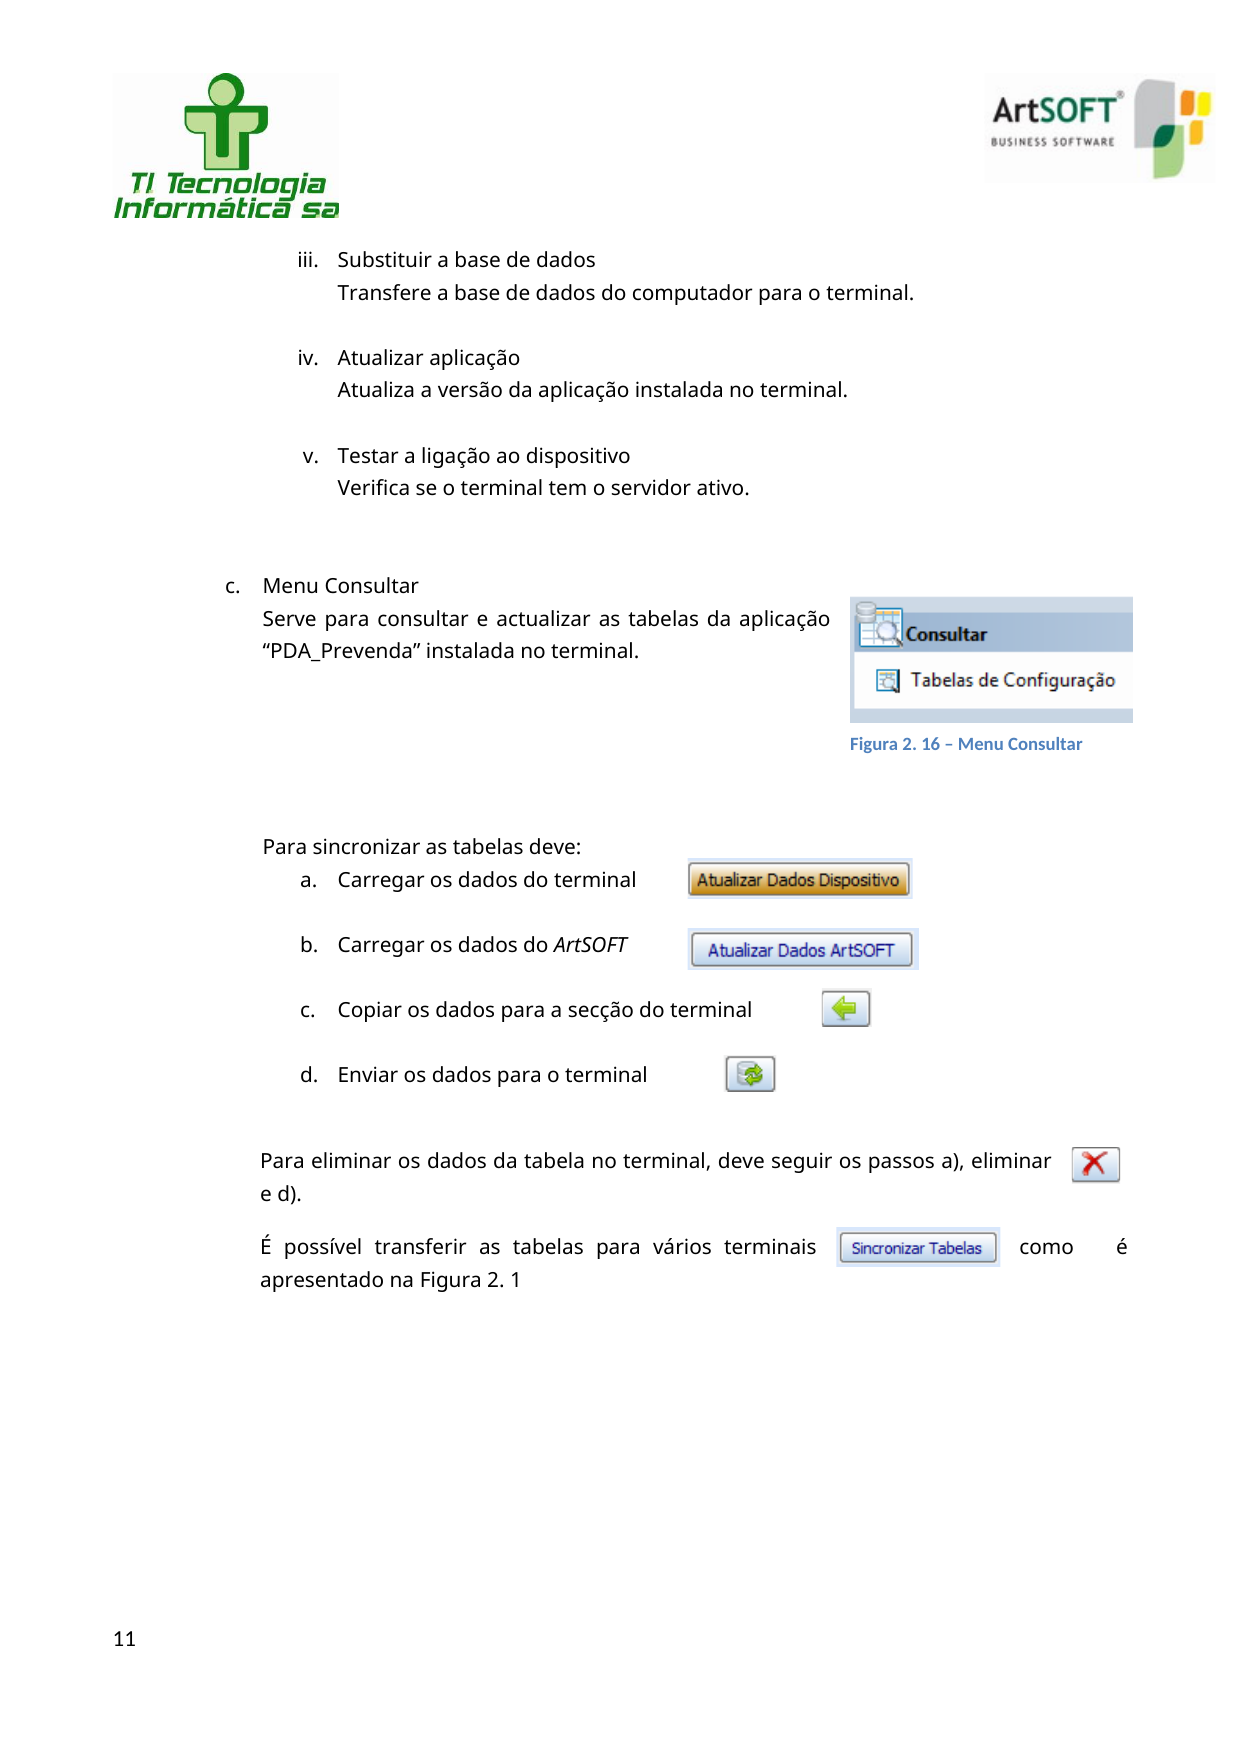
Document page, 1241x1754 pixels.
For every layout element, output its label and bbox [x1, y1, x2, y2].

picture [821, 988, 872, 1027]
picture [687, 928, 919, 970]
picture [687, 858, 913, 899]
picture [723, 1055, 777, 1092]
picture [984, 73, 1216, 183]
picture [836, 1227, 1001, 1267]
picture [1071, 1147, 1121, 1184]
picture [112, 73, 339, 218]
picture [850, 594, 1133, 723]
